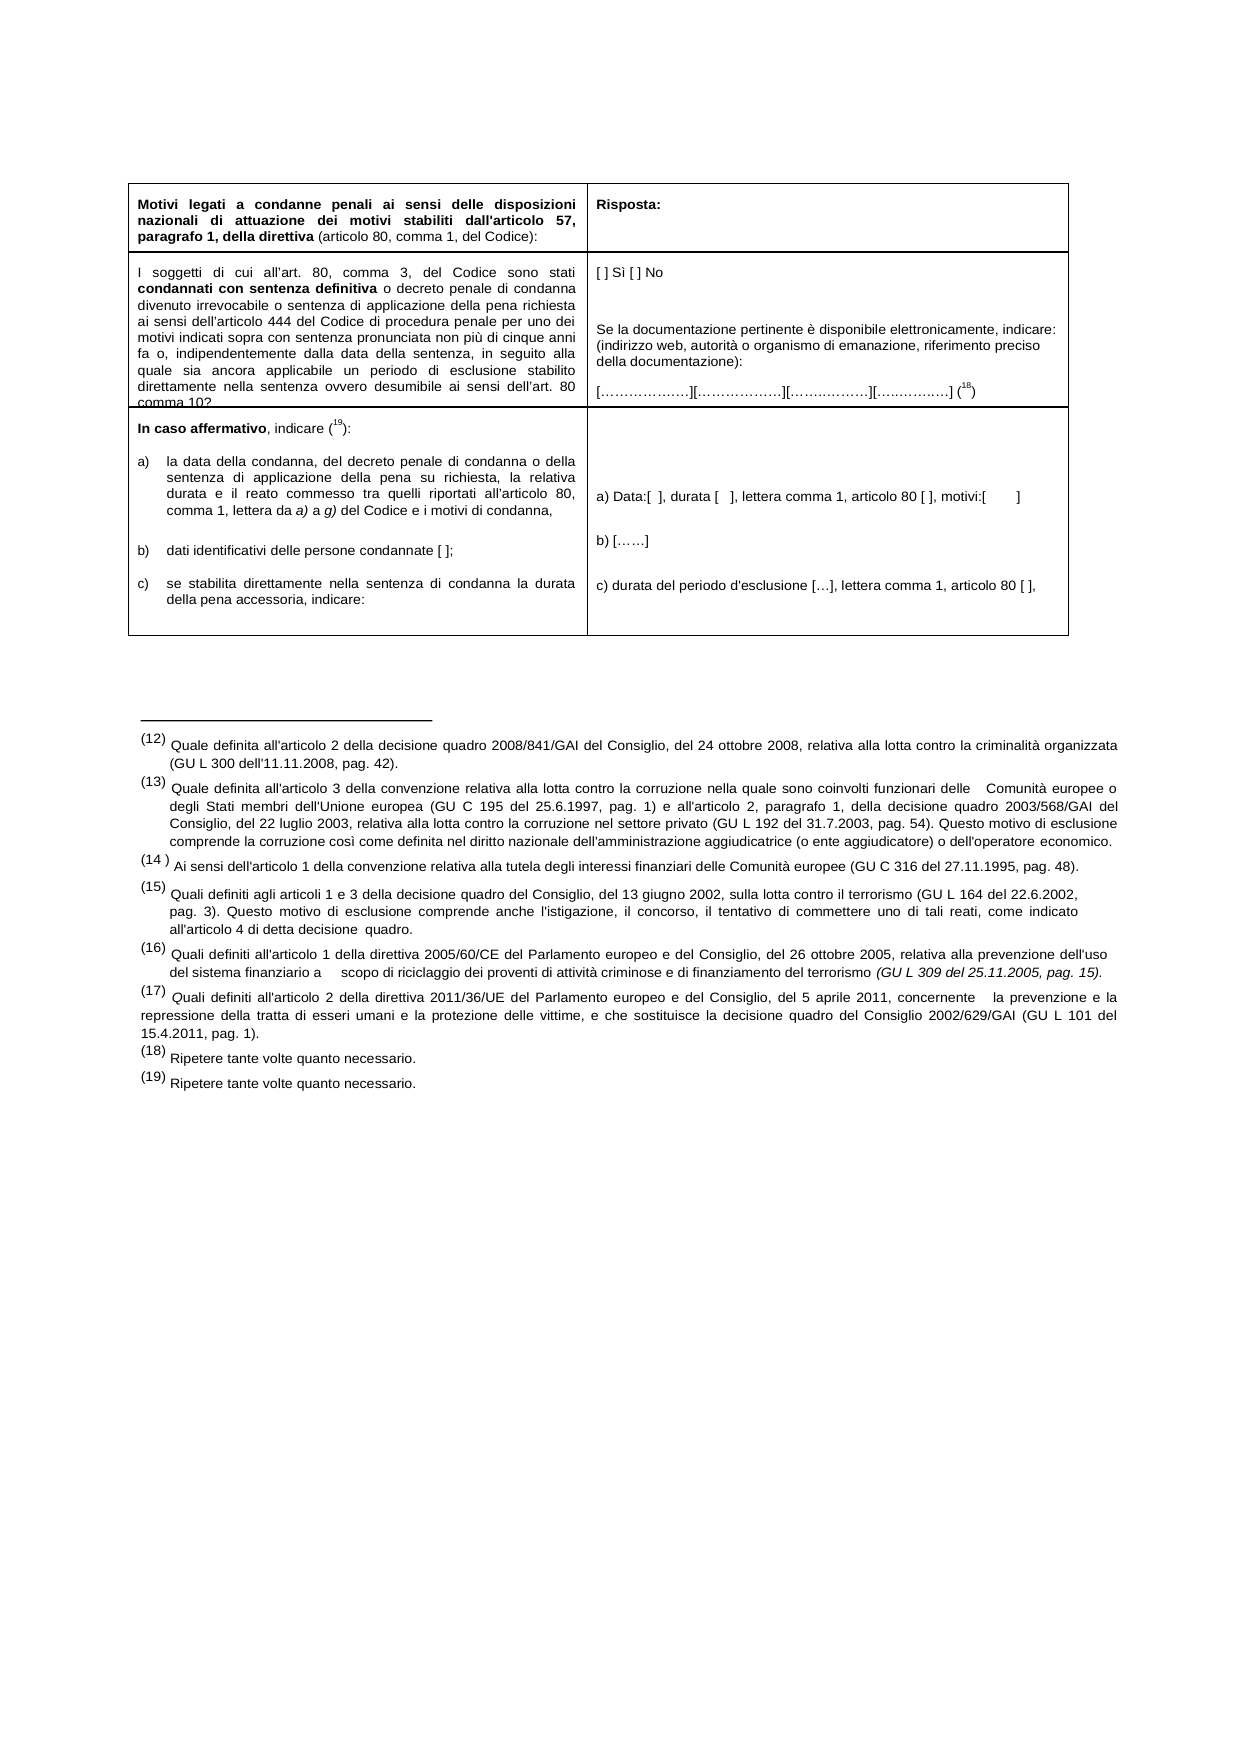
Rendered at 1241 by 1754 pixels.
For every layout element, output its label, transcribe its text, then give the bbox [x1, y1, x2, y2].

table_cell [ ] Sì [ ] No Se la documentazione pertinente è disponibile elettronicamente, indicare: (indirizzo web, autorità o organismo di emanazione, riferimento preciso della documentazione): […………….…][………………][……..………][…..……..…] (18) [588, 253, 1068, 406]
text (15) Quali definiti agli articoli 1 e 3 della decisione quadro del Consiglio, del 13 giugno 2002, sulla lotta contro il terrorismo (GU L 164 del 22.6.2002, pag. 3). Questo motivo di esclusione comprende anche l'istigazione, il concorso, il tentativo di commettere uno di tali reati, come indicato all'articolo 4 di detta decisione quadro. [141, 879, 1080, 937]
table_cell a) Data:[ ], durata [ ], lettera comma 1, articolo 80 [ ], motivi:[ ] b) [……] c) durata del periodo d'esclusione […], lettera comma 1, articolo 80 [ ], [588, 408, 1068, 635]
text (12) Quale definita all'articolo 2 della decisione quadro 2008/841/GAI del Consiglio, del 24 ottobre 2008, relativa alla lotta contro la criminalità organizzata (GU L 300 dell'11.11.2008, pag. 42). [141, 721, 1120, 771]
text (13) Quale definita all'articolo 3 della convenzione relativa alla lotta contro la corruzione nella quale sono coinvolti funzionari delle Comunità europee o degli Stati membri dell'Unione europea (GU C 195 del 25.6.1997, pag. 1) e all'articolo 2, paragrafo 1, della decisione quadro 2003/568/GAI del Consiglio, del 22 luglio 2003, relativa alla lotta contro la corruzione nel settore privato (GU L 192 del 31.7.2003, pag. 54). Questo motivo di esclusione comprende la corruzione così come definita nel diritto nazionale dell'amministrazione aggiudicatrice (o ente aggiudicatore) o dell'operatore economico. [141, 773, 1120, 849]
text (18) Ripetere tante volte quanto necessario. [141, 1043, 1080, 1066]
table_cell In caso affermativo, indicare (19): la data della condanna, del decreto penale di condanna o della sentenza di applicazione della pena su richiesta, la relativa durata e il reato commesso tra quelli riportati all’articolo 80, comma 1, lettera da a) a g) del Codice e i motivi di condanna, dati identificativi delle persone condannate [ ]; se stabilita direttamente nella sentenza di condanna la durata della pena accessoria, indicare: [129, 408, 587, 635]
text (14 ) Ai sensi dell'articolo 1 della convenzione relativa alla tutela degli interessi finanziari delle Comunità europee (GU C 316 del 27.11.1995, pag. 48). [141, 852, 1080, 874]
table_header Motivi legati a condanne penali ai sensi delle disposizioni nazionali di attuazione dei motivi stabiliti dall'articolo 57, paragrafo 1, della direttiva (articolo 80, comma 1, del Codice): [129, 184, 587, 251]
text (16) Quali definiti all'articolo 1 della direttiva 2005/60/CE del Parlamento europeo e del Consiglio, del 26 ottobre 2005, relativa alla prevenzione dell'uso del sistema finanziario a scopo di riciclaggio dei proventi di attività criminose e di finanziamento del terrorismo (GU L 309 del 25.11.2005, pag. 15). [141, 940, 1109, 980]
text (19) Ripetere tante volte quanto necessario. [141, 1069, 1080, 1092]
text (17) Quali definiti all'articolo 2 della direttiva 2011/36/UE del Parlamento europeo e del Consiglio, del 5 aprile 2011, concernente la prevenzione e la repressione della tratta di esseri umani e la protezione delle vittime, e che sostituisce la decisione quadro del Consiglio 2002/629/GAI (GU L 101 del 15.4.2011, pag. 1). [141, 983, 1120, 1041]
table_cell I soggetti di cui all’art. 80, comma 3, del Codice sono stati condannati con sentenza definitiva o decreto penale di condanna divenuto irrevocabile o sentenza di applicazione della pena richiesta ai sensi dell’articolo 444 del Codice di procedura penale per uno dei motivi indicati sopra con sentenza pronunciata non più di cinque anni fa o, indipendentemente dalla data della sentenza, in seguito alla quale sia ancora applicabile un periodo di esclusione stabilito direttamente nella sentenza ovvero desumibile ai sensi dell’art. 80 comma 10? [129, 253, 587, 406]
table_header Risposta: [588, 184, 1068, 251]
